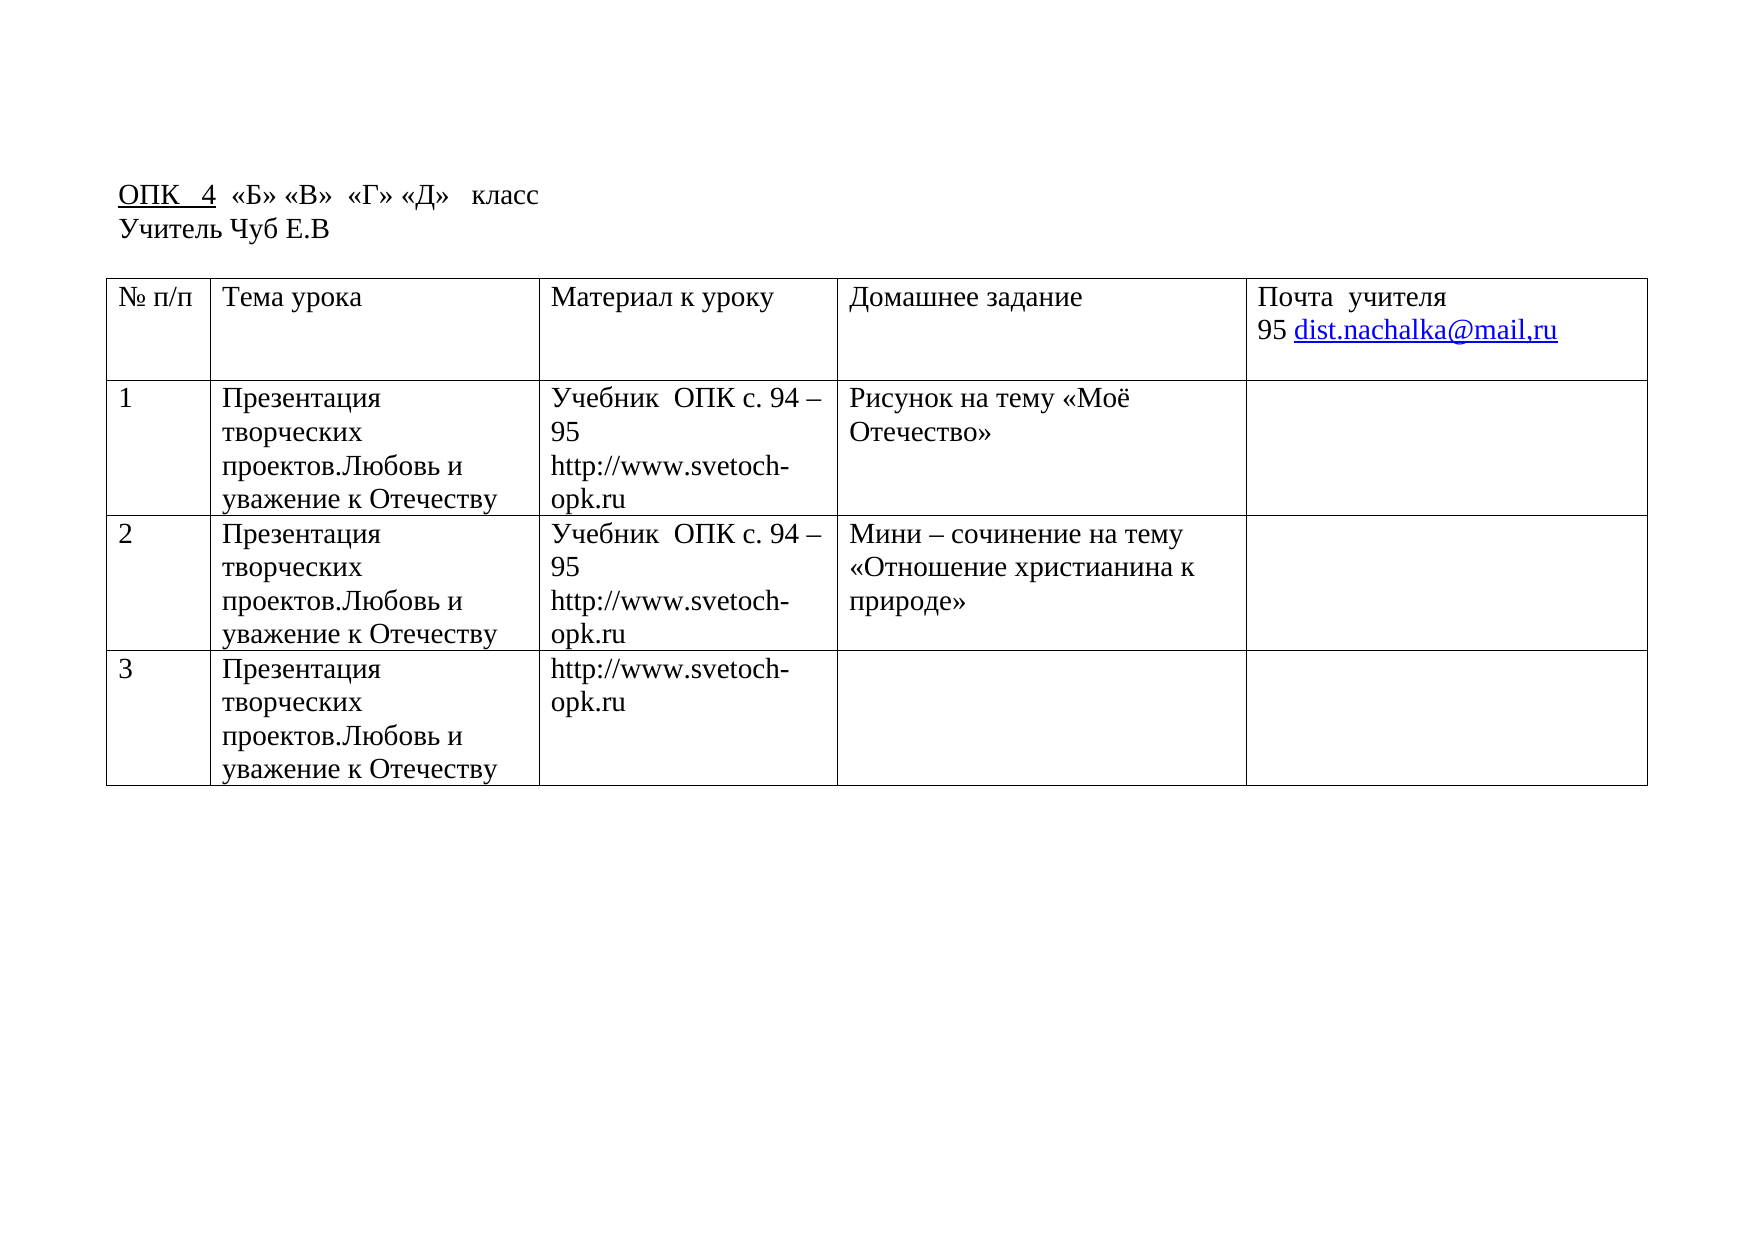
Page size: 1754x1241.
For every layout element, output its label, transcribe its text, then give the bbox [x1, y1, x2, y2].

table_cell [838, 651, 1246, 785]
table_cell Презентация творческих проектов.Любовь и уважение к Отечеству [211, 516, 539, 650]
table_cell Мини – сочинение на тему «Отношение христианина к природе» [838, 516, 1246, 650]
table_cell Рисунок на тему «Моё Отечество» [838, 381, 1246, 515]
text Учитель Чуб Е.В [118, 211, 1636, 244]
table_header Домашнее задание [838, 279, 1246, 379]
table_cell 1 [107, 381, 210, 515]
table_cell Учебник ОПК с. 94 – 95 http://www.svetoch-opk.ru [540, 381, 837, 515]
table_cell Учебник ОПК с. 94 – 95 http://www.svetoch-opk.ru [540, 516, 837, 650]
table_header Тема урока [211, 279, 539, 379]
table_cell 2 [107, 516, 210, 650]
table_cell 3 [107, 651, 210, 785]
table_cell [1247, 651, 1647, 785]
table_header Материал к уроку [540, 279, 837, 379]
table_cell Презентация творческих проектов.Любовь и уважение к Отечеству [211, 651, 539, 785]
table_header Почта учителя 95 dist.nachalka@mail,ru [1247, 279, 1647, 379]
table_header № п/п [107, 279, 210, 379]
table_cell [1247, 381, 1647, 515]
text ОПК 4 «Б» «В» «Г» «Д» класс [118, 177, 1636, 211]
table_cell [1247, 516, 1647, 650]
table_cell http://www.svetoch-opk.ru [540, 651, 837, 785]
table_cell Презентация творческих проектов.Любовь и уважение к Отечеству [211, 381, 539, 515]
